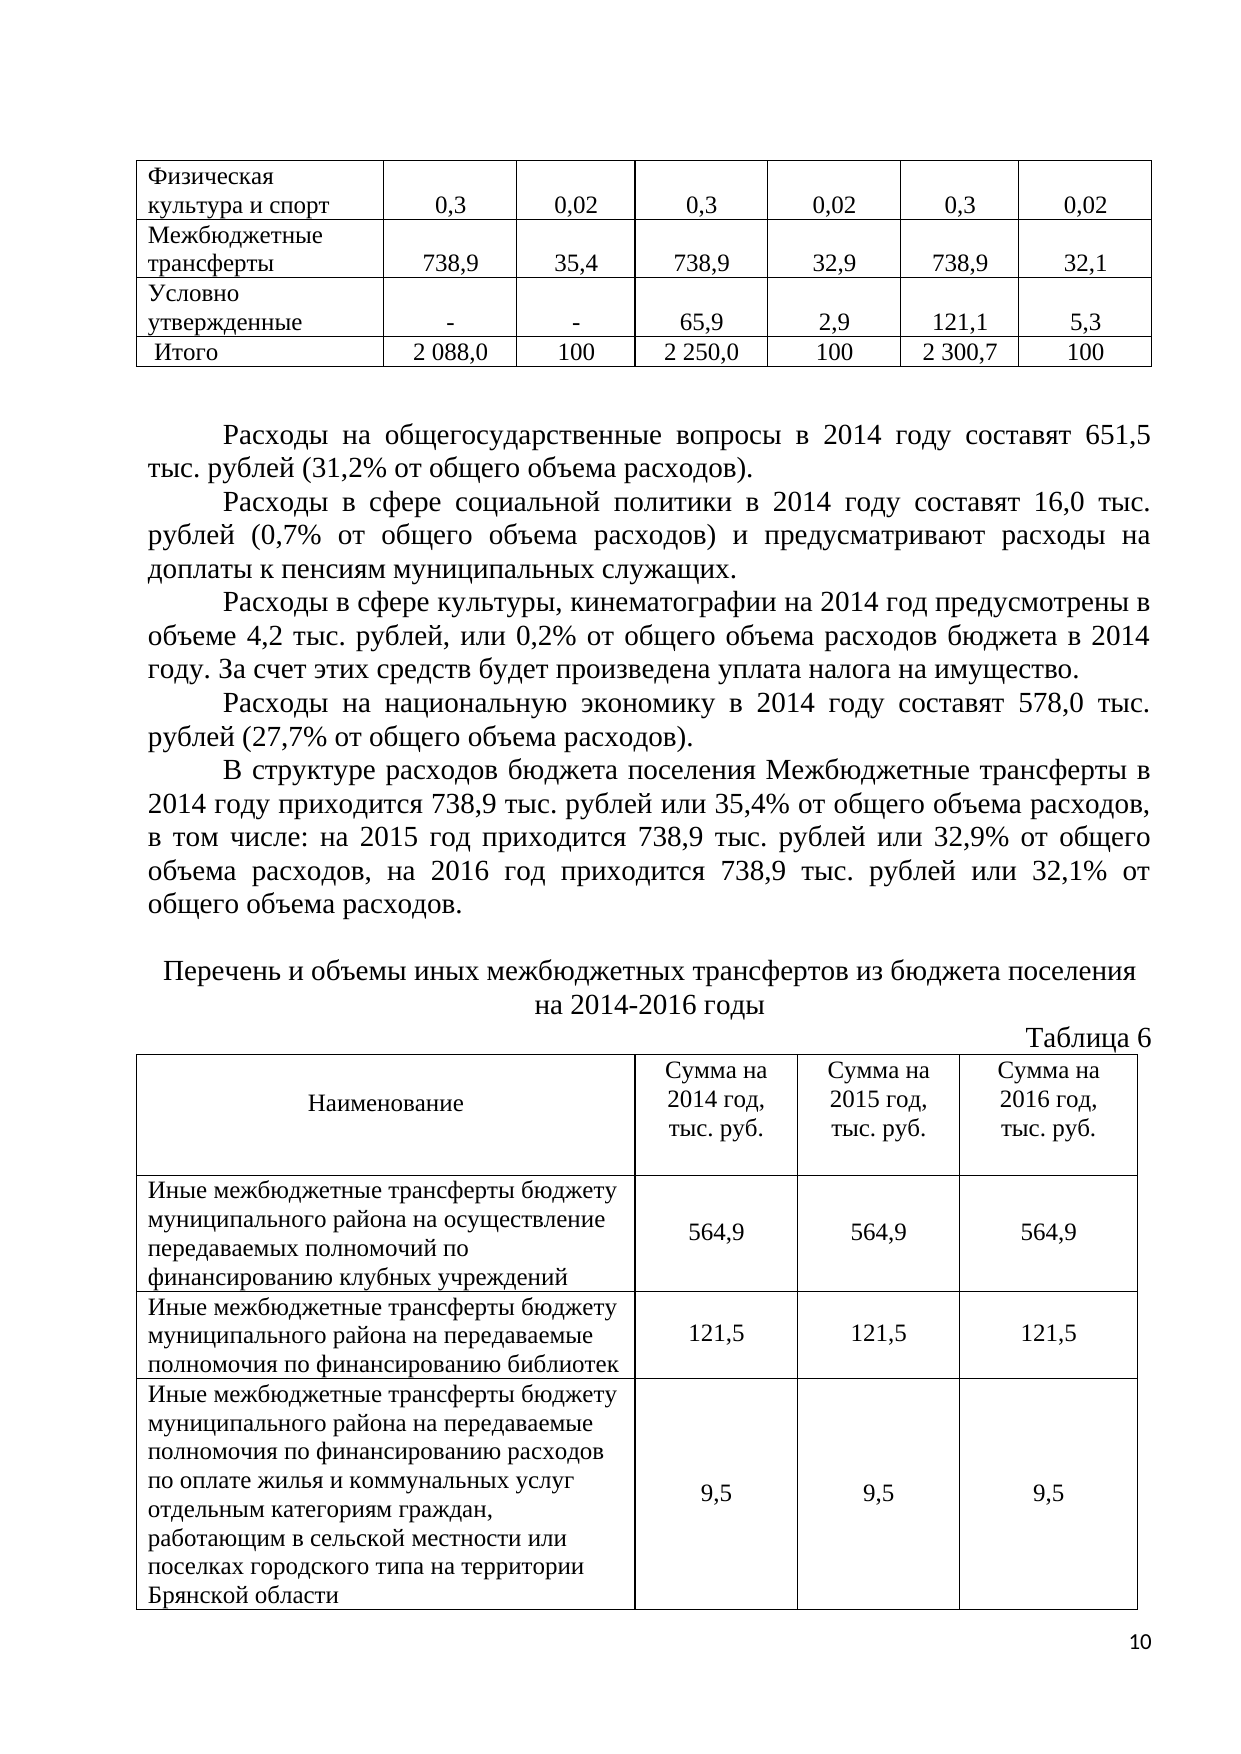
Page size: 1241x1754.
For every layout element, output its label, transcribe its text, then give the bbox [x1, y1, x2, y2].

table_header Сумма на 2016 год, тыс. руб. [960, 1055, 1137, 1174]
table_cell Иные межбюджетные трансферты бюджету муниципального района на осуществление передаваемых полномочий по финансированию клубных учреждений [137, 1176, 634, 1291]
table_cell 100 [1019, 337, 1151, 366]
table_cell 35,4 [517, 220, 634, 277]
table_header Наименование [137, 1055, 634, 1174]
title Таблица 6 [148, 1021, 1152, 1054]
table_cell 564,9 [960, 1176, 1137, 1291]
table_cell 9,5 [960, 1379, 1137, 1609]
table_cell 121,1 [901, 278, 1018, 336]
table_cell 2 088,0 [384, 337, 516, 366]
text В структуре расходов бюджета поселения Межбюджетные трансферты в 2014 году приходится 738,9 тыс. рублей или 35,4% от общего объема расходов, в том числе: на 2015 год приходится 738,9 тыс. рублей или 32,9% от общего объема расходов, на 2016 год приходится 738,9 тыс. рублей или 32,1% от общего объема расходов. [148, 752, 1152, 920]
text Расходы в сфере социальной политики в 2014 году составят 16,0 тыс. рублей (0,7% от общего объема расходов) и предусматривают расходы на доплаты к пенсиям муниципальных служащих. [148, 484, 1152, 584]
table_cell 0,3 [636, 161, 767, 219]
table_cell Иные межбюджетные трансферты бюджету муниципального района на передаваемые полномочия по финансированию расходов по оплате жилья и коммунальных услуг отдельным категориям граждан, работающим в сельской местности или поселках городского типа на территории Брянской области [137, 1379, 634, 1609]
table_cell - [384, 278, 516, 336]
table_cell 121,5 [798, 1292, 959, 1378]
table_header Сумма на 2015 год, тыс. руб. [798, 1055, 959, 1174]
table_cell Условно утвержденные [137, 278, 383, 336]
table_cell 100 [517, 337, 634, 366]
text Расходы в сфере культуры, кинематографии на 2014 год предусмотрены в объеме 4,2 тыс. рублей, или 0,2% от общего объема расходов бюджета в 2014 году. За счет этих средств будет произведена уплата налога на имущество. [148, 584, 1152, 685]
table_cell 2 300,7 [901, 337, 1018, 366]
table_cell 738,9 [901, 220, 1018, 277]
table_cell 32,1 [1019, 220, 1151, 277]
table_cell 564,9 [798, 1176, 959, 1291]
table_cell 2 250,0 [636, 337, 767, 366]
table_cell Иные межбюджетные трансферты бюджету муниципального района на передаваемые полномочия по финансированию библиотек [137, 1292, 634, 1378]
table_header Сумма на 2014 год, тыс. руб. [636, 1055, 797, 1174]
table_cell 0,3 [901, 161, 1018, 219]
table_cell 32,9 [768, 220, 900, 277]
table_cell 121,5 [636, 1292, 797, 1378]
text Расходы на национальную экономику в 2014 году составят 578,0 тыс. рублей (27,7% от общего объема расходов). [148, 685, 1152, 752]
table_cell 121,5 [960, 1292, 1137, 1378]
table_cell 0,3 [384, 161, 516, 219]
table_cell - [517, 278, 634, 336]
table_cell 0,02 [1019, 161, 1151, 219]
table_cell 9,5 [636, 1379, 797, 1609]
table_cell Итого [137, 337, 383, 366]
table_cell 5,3 [1019, 278, 1151, 336]
table_cell 100 [768, 337, 900, 366]
table_cell 2,9 [768, 278, 900, 336]
text Расходы на общегосударственные вопросы в 2014 году составят 651,5 тыс. рублей (31,2% от общего объема расходов). [148, 417, 1152, 484]
table_cell 564,9 [636, 1176, 797, 1291]
table_cell 0,02 [768, 161, 900, 219]
table_cell 9,5 [798, 1379, 959, 1609]
table_cell 738,9 [384, 220, 516, 277]
table_cell Физическая культура и спорт [137, 161, 383, 219]
table_cell 0,02 [517, 161, 634, 219]
table_cell 738,9 [636, 220, 767, 277]
table_cell 65,9 [636, 278, 767, 336]
table_cell Межбюджетные трансферты [137, 220, 383, 277]
title Перечень и объемы иных межбюджетных трансфертов из бюджета поселения на 2014-2016 годы [148, 953, 1152, 1021]
